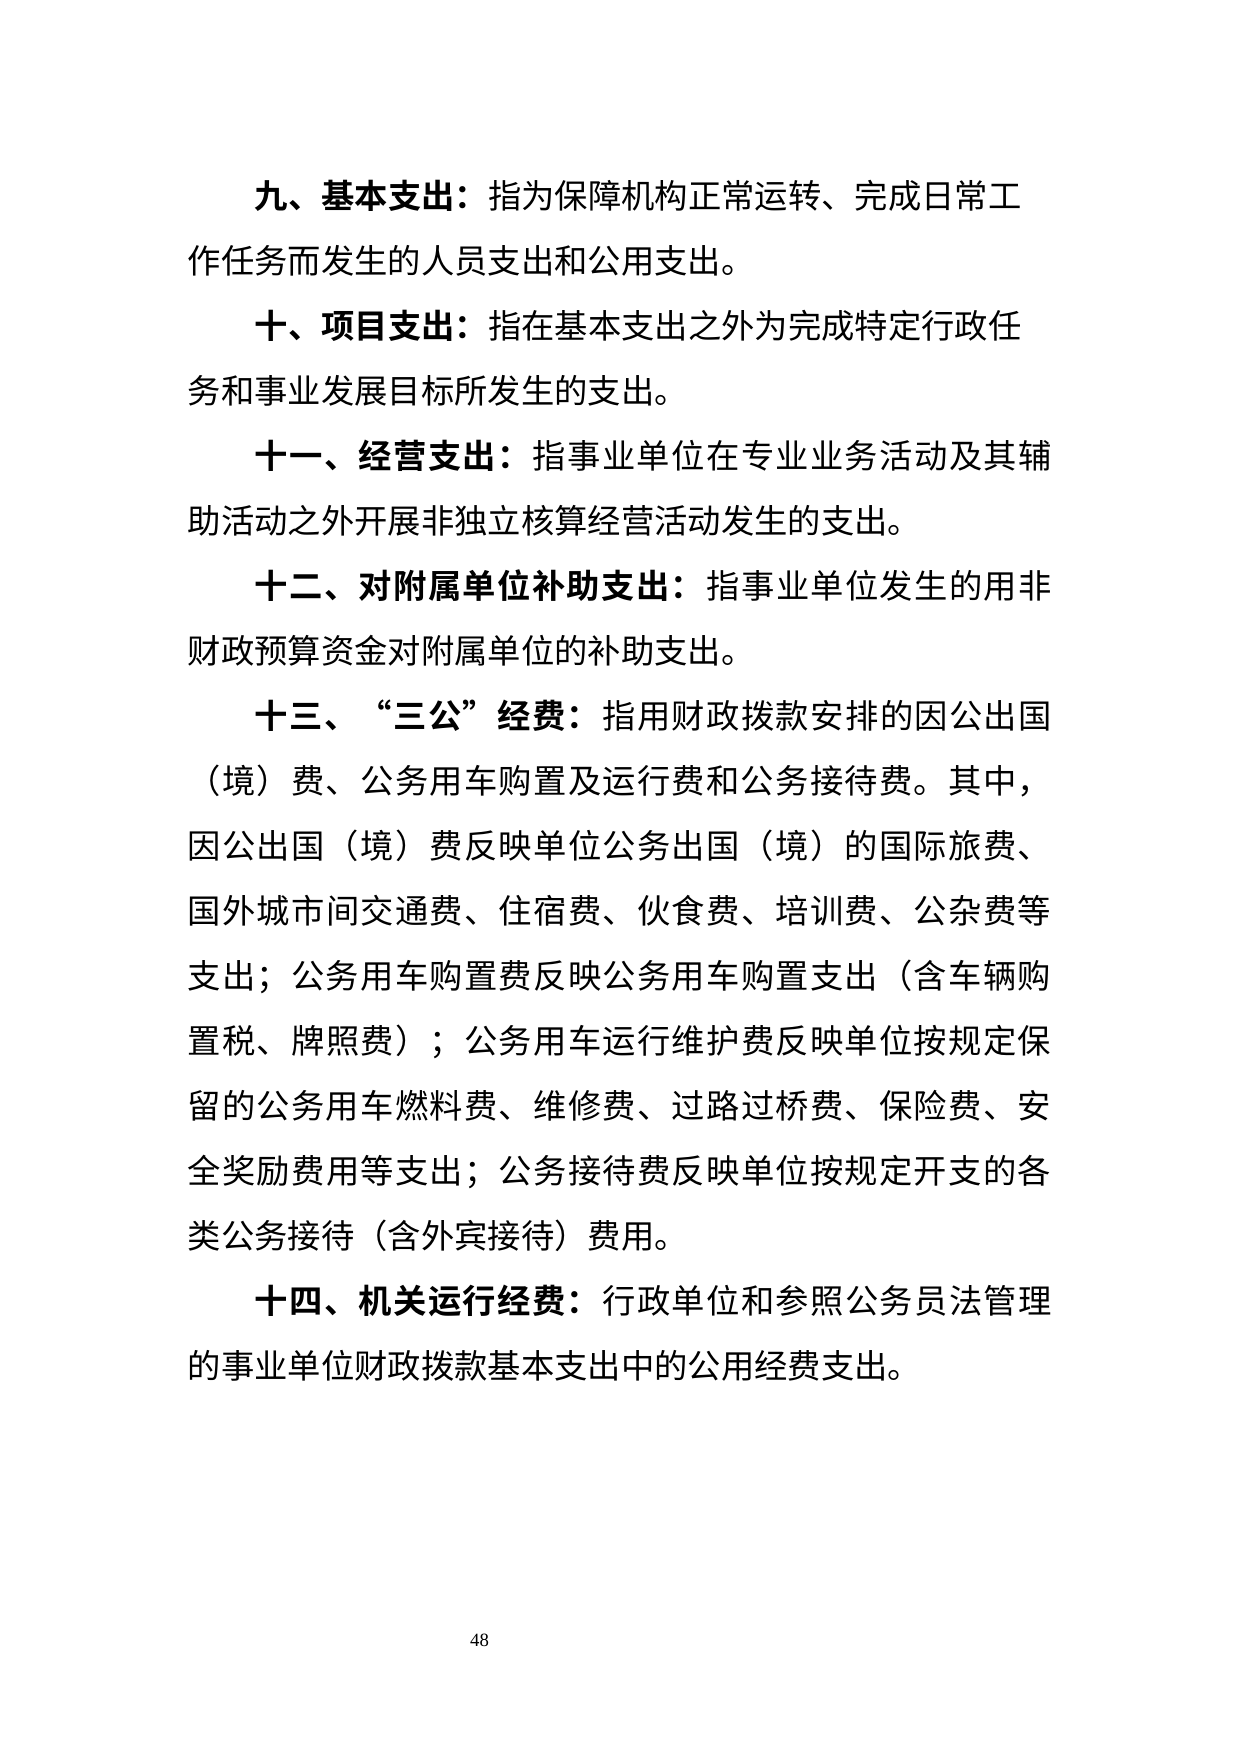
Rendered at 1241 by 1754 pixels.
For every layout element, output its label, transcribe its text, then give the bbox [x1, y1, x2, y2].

text 十一、经营支出：指事业单位在专业业务活动及其辅助活动之外开展非独立核算经营活动发生的支出。 [187, 422, 1053, 552]
text 九、基本支出：指为保障机构正常运转、完成日常工作任务而发生的人员支出和公用支出。 [187, 162, 1053, 292]
text 十二、对附属单位补助支出：指事业单位发生的用非财政预算资金对附属单位的补助支出。 [187, 552, 1053, 682]
text 十四、机关运行经费：行政单位和参照公务员法管理的事业单位财政拨款基本支出中的公用经费支出。 [187, 1267, 1053, 1397]
text 十三、“三公”经费：指用财政拨款安排的因公出国（境）费、公务用车购置及运行费和公务接待费。其中，因公出国（境）费反映单位公务出国（境）的国际旅费、国外城市间交通费、住宿费、伙食费、培训费、公杂费等支出；公务用车购置费反映公务用车购置支出（含车辆购置税、牌照费）；公务用车运行维护费反映单位按规定保留的公务用车燃料费、维修费、过路过桥费、保险费、安全奖励费用等支出；公务接待费反映单位按规定开支的各类公务接待（含外宾接待）费用。 [187, 682, 1053, 1267]
text 十、项目支出：指在基本支出之外为完成特定行政任务和事业发展目标所发生的支出。 [187, 292, 1053, 422]
